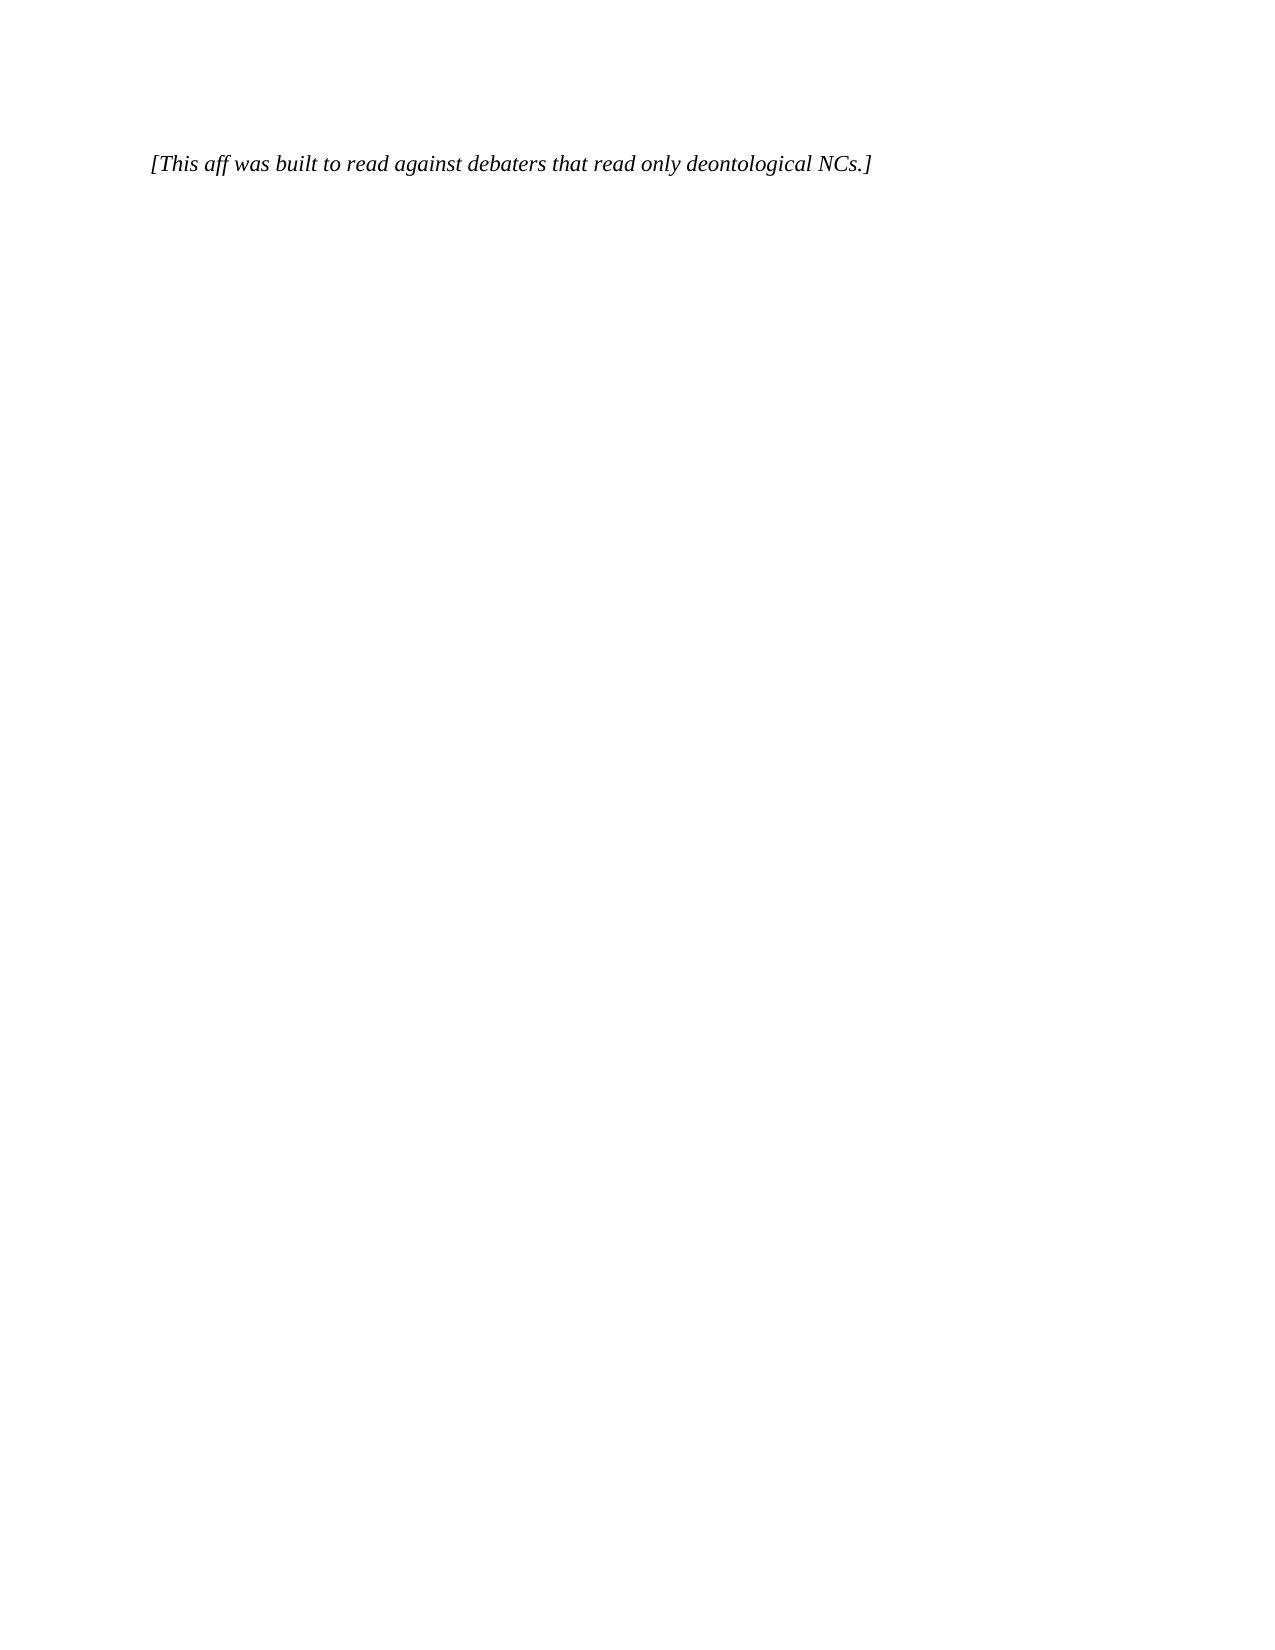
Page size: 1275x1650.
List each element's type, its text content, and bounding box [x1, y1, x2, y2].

text [This aff was built to read against debaters that read only deontological NCs.] [150, 150, 1125, 176]
